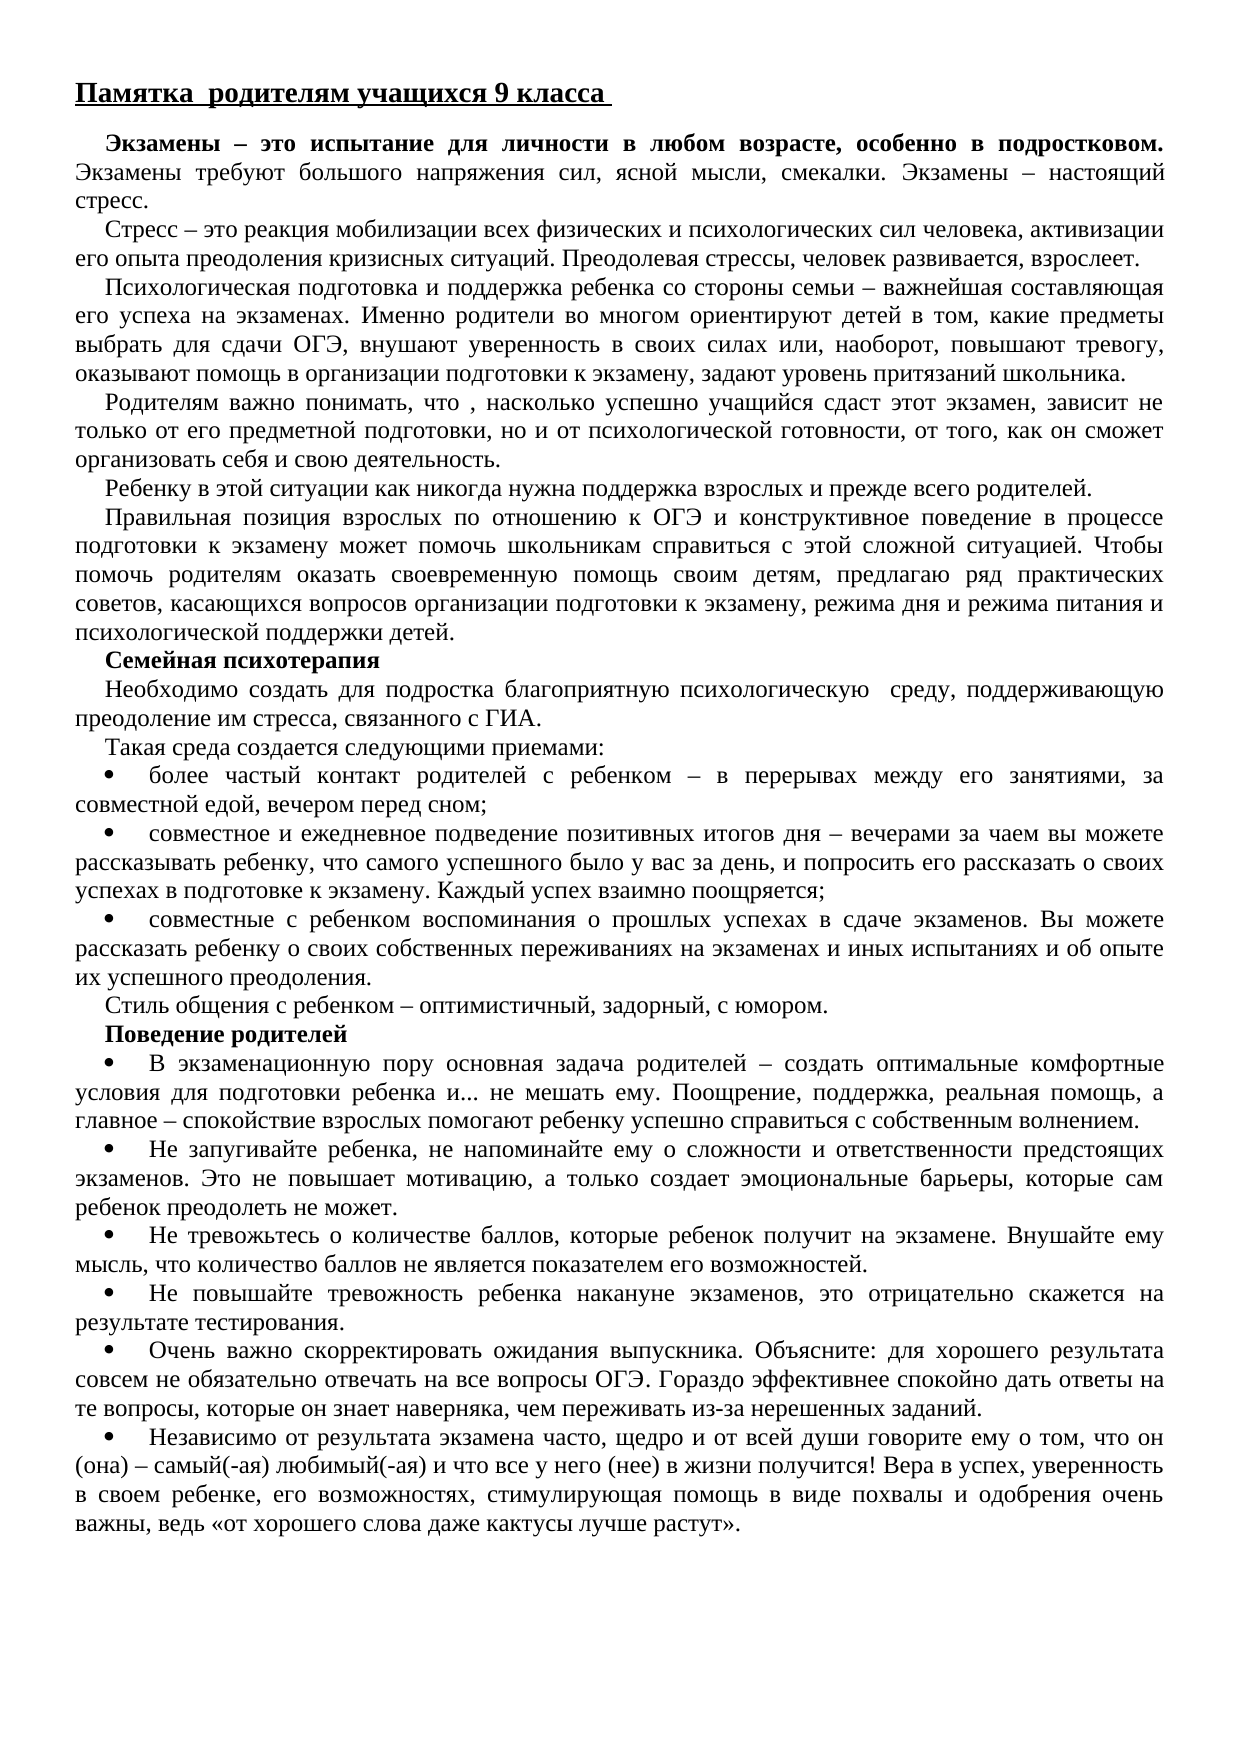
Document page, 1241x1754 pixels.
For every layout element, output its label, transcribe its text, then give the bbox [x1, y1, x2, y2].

list Очень важно скорректировать ожидания выпускника. Объясните: для хорошего результата совсем не обязательно отвечать на все вопросы ОГЭ. Гораздо эффективнее спокойно дать ответы на те вопросы, которые он знает наверняка, чем переживать из-за нерешенных заданий. [75, 1335, 1165, 1422]
text Необходимо создать для подростка благоприятную психологическую среду, поддерживающую преодоление им стресса, связанного с ГИА. [75, 674, 1165, 732]
text Поведение родителей [75, 1019, 1165, 1048]
text Семейная психотерапия [75, 645, 1165, 674]
list Не повышайте тревожность ребенка накануне экзаменов, это отрицательно скажется на результате тестирования. [75, 1278, 1165, 1335]
list более частый контакт родителей с ребенком – в перерывах между его занятиями, за совместной едой, вечером перед сном; [75, 760, 1165, 818]
list Не запугивайте ребенка, не напоминайте ему о сложности и ответственности предстоящих экзаменов. Это не повышает мотивацию, а только создает эмоциональные барьеры, которые сам ребенок преодолеть не может. [75, 1134, 1165, 1220]
text Памятка родителям учащихся 9 класса [75, 75, 1165, 108]
text Экзамены – это испытание для личности в любом возрасте, особенно в подростковом. Экзамены требуют большого напряжения сил, ясной мысли, смекалки. Экзамены – настоящий стресс. [75, 128, 1165, 214]
text Такая среда создается следующими приемами: [75, 732, 1165, 760]
list Независимо от результата экзамена часто, щедро и от всей души говорите ему о том, что он (она) – самый(-ая) любимый(-ая) и что все у него (нее) в жизни получится! Вера в успех, уверенность в своем ребенке, его возможностях, стимулирующая помощь в виде похвалы и одобрения очень важны, ведь «от хорошего слова даже кактусы лучше растут». [75, 1422, 1165, 1537]
text Психологическая подготовка и поддержка ребенка со стороны семьи – важнейшая составляющая его успеха на экзаменах. Именно родители во многом ориентируют детей в том, какие предметы выбрать для сдачи ОГЭ, внушают уверенность в своих силах или, наоборот, повышают тревогу, оказывают помощь в организации подготовки к экзамену, задают уровень притязаний школьника. [75, 272, 1165, 387]
text Родителям важно понимать, что , насколько успешно учащийся сдаст этот экзамен, зависит не только от его предметной подготовки, но и от психологической готовности, от того, как он сможет организовать себя и свою деятельность. [75, 387, 1165, 473]
list совместное и ежедневное подведение позитивных итогов дня – вечерами за чаем вы можете рассказывать ребенку, что самого успешного было у вас за день, и попросить его рассказать о своих успехах в подготовке к экзамену. Каждый успех взаимно поощряется; [75, 818, 1165, 904]
list совместные с ребенком воспоминания о прошлых успехах в сдаче экзаменов. Вы можете рассказать ребенку о своих собственных переживаниях на экзаменах и иных испытаниях и об опыте их успешного преодоления. [75, 904, 1165, 990]
list Не тревожьтесь о количестве баллов, которые ребенок получит на экзамене. Внушайте ему мысль, что количество баллов не является показателем его возможностей. [75, 1220, 1165, 1278]
text Ребенку в этой ситуации как никогда нужна поддержка взрослых и прежде всего родителей. [75, 473, 1165, 502]
text Стиль общения с ребенком – оптимистичный, задорный, с юмором. [75, 990, 1165, 1019]
text Стресс – это реакция мобилизации всех физических и психологических сил человека, активизации его опыта преодоления кризисных ситуаций. Преодолевая стрессы, человек развивается, взрослеет. [75, 214, 1165, 272]
text Правильная позиция взрослых по отношению к ОГЭ и конструктивное поведение в процессе подготовки к экзамену может помочь школьникам справиться с этой сложной ситуацией. Чтобы помочь родителям оказать своевременную помощь своим детям, предлагаю ряд практических советов, касающихся вопросов организации подготовки к экзамену, режима дня и режима питания и психологической поддержки детей. [75, 502, 1165, 645]
list В экзаменационную пору основная задача родителей – создать оптимальные комфортные условия для подготовки ребенка и... не мешать ему. Поощрение, поддержка, реальная помощь, а главное – спокойствие взрослых помогают ребенку успешно справиться с собственным волнением. [75, 1048, 1165, 1134]
